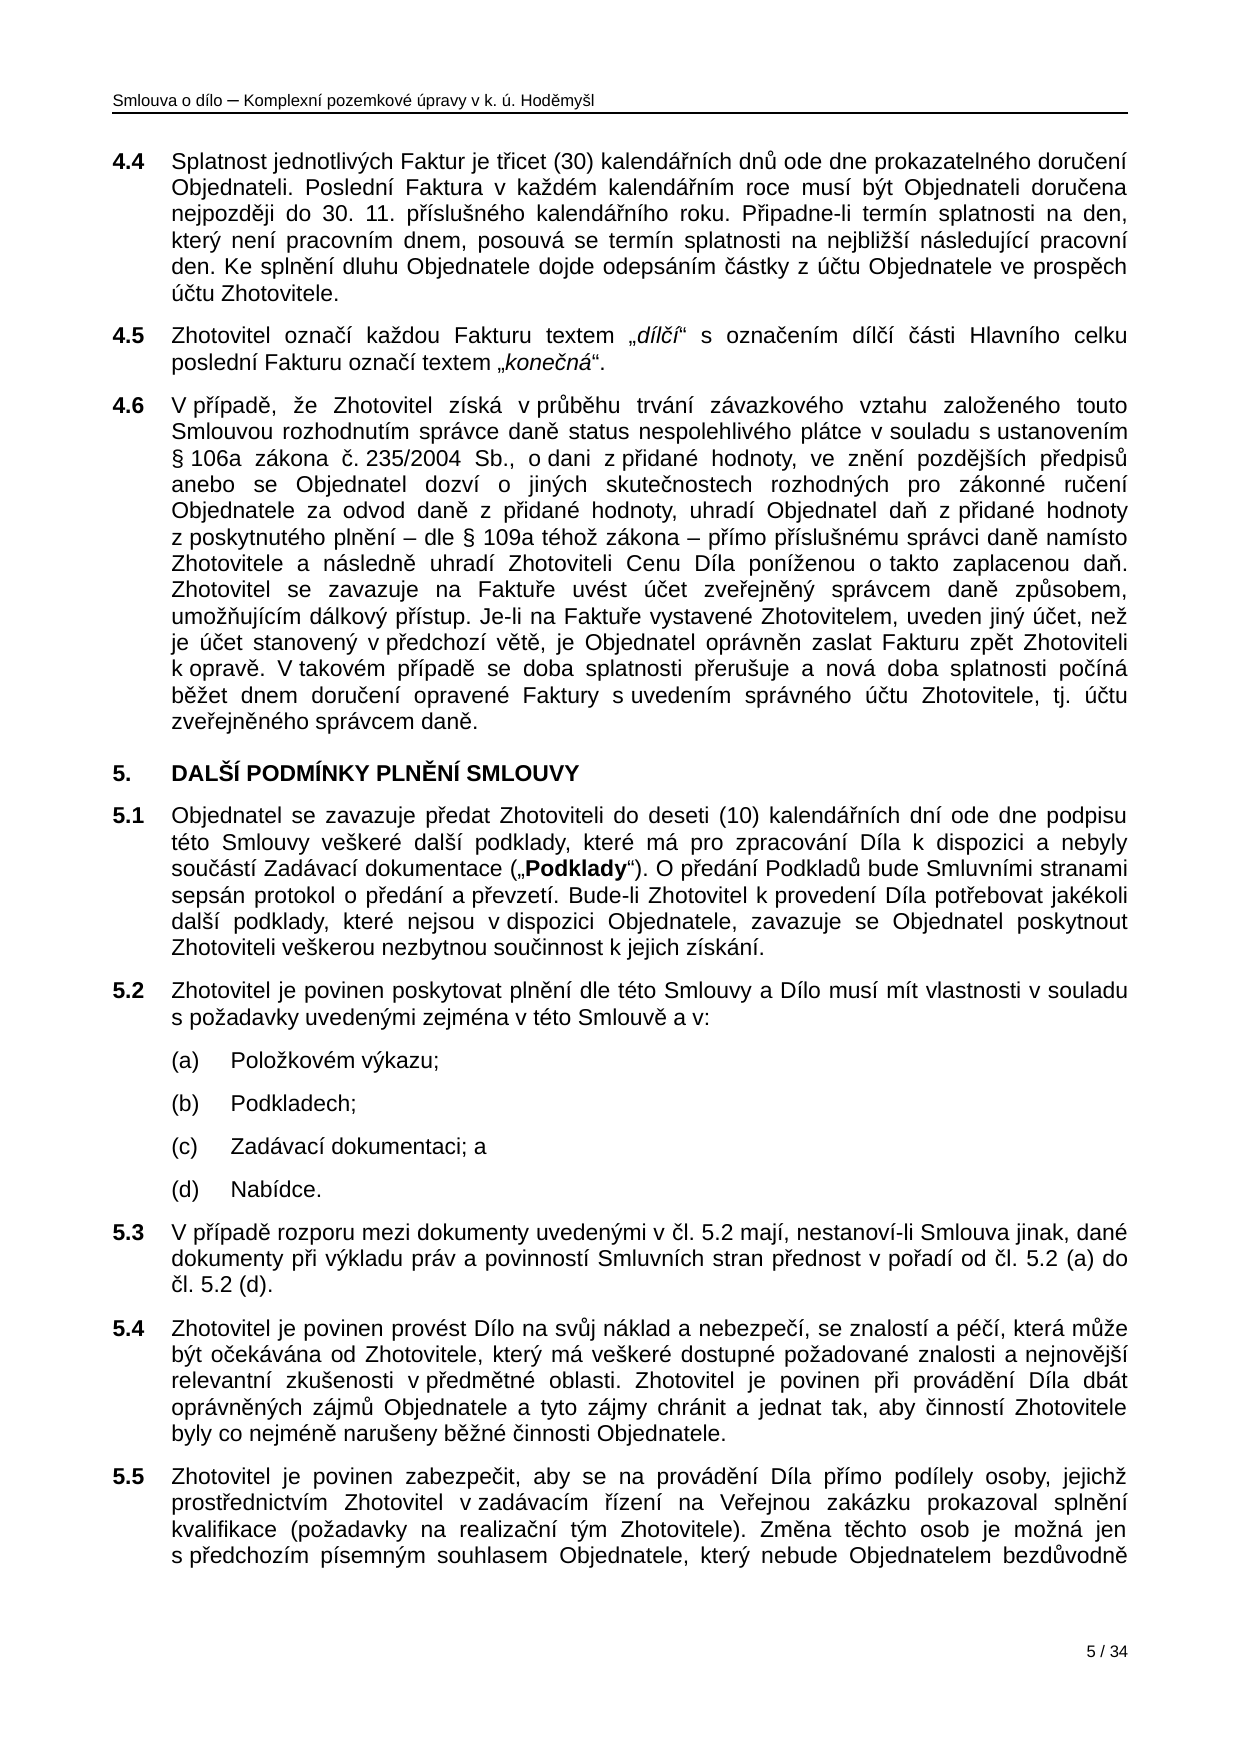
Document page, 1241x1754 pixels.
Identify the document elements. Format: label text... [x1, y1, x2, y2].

list Zadávací dokumentaci; a [171, 1133, 1128, 1159]
text Splatnost jednotlivých Faktur je třicet (30) kalendářních dnů ode dne prokazatelného doručení Objednateli. Poslední Faktura v každém kalendářním roce musí být Objednateli doručena nejpozději do 30. 11. příslušného kalendářního roku. Připadne-li termín splatnosti na den, který není pracovním dnem, posouvá se termín splatnosti na nejbližší následující pracovní den. Ke splnění dluhu Objednatele dojde odepsáním částky z účtu Objednatele ve prospěch účtu Zhotovitele. [112, 148, 1128, 306]
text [112, 1463, 1128, 1568]
text V případě, že Zhotovitel získá v průběhu trvání závazkového vztahu založeného touto Smlouvou rozhodnutím správce daně status nespolehlivého plátce v souladu s ustanovením § 106a zákona č. 235/2004 Sb., o dani z přidané hodnoty, ve znění pozdějších předpisů anebo se Objednatel dozví o jiných skutečnostech rozhodných pro zákonné ručení Objednatele za odvod daně z přidané hodnoty, uhradí Objednatel daň z přidané hodnoty z poskytnutého plnění – dle § 109a téhož zákona – přímo příslušnému správci daně namísto Zhotovitele a následně uhradí Zhotoviteli Cenu Díla poníženou o takto zaplacenou daň. Zhotovitel se zavazuje na Faktuře uvést účet zveřejněný správcem daně způsobem, umožňujícím dálkový přístup. Je-li na Faktuře vystavené Zhotovitelem, uveden jiný účet, než je účet stanovený v předchozí větě, je Objednatel oprávněn zaslat Fakturu zpět Zhotoviteli k opravě. V takovém případě se doba splatnosti přerušuje a nová doba splatnosti počíná běžet dnem doručení opravené Faktury s uvedením správného účtu Zhotovitele, tj. účtu zveřejněného správcem daně. [112, 392, 1128, 734]
list Nabídce. [171, 1176, 1128, 1202]
list Podkladech; [171, 1090, 1128, 1116]
text Objednatel se zavazuje předat Zhotoviteli do deseti (10) kalendářních dní ode dne podpisu této Smlouvy veškeré další podklady, které má pro zpracování Díla k dispozici a nebyly součástí Zadávací dokumentace („Podklady“). O předání Podkladů bude Smluvními stranami sepsán protokol o předání a převzetí. Bude-li Zhotovitel k provedení Díla potřebovat jakékoli další podklady, které nejsou v dispozici Objednatele, zavazuje se Objednatel poskytnout Zhotoviteli veškerou nezbytnou součinnost k jejich získání. [112, 802, 1128, 961]
list Položkovém výkazu; [171, 1047, 1128, 1073]
text Zhotovitel označí každou Fakturu textem „dílčí“ s označením dílčí části Hlavního celku poslední Fakturu označí textem „konečná“. [112, 322, 1128, 375]
text V případě rozporu mezi dokumenty uvedenými v čl. 5.2 mají, nestanoví-li Smlouva jinak, dané dokumenty při výkladu práv a povinností Smluvních stran přednost v pořadí od čl. 5.2 (a) do čl. 5.2 (d). [112, 1219, 1128, 1298]
text Zhotovitel je povinen provést Dílo na svůj náklad a nebezpečí, se znalostí a péčí, která může být očekávána od Zhotovitele, který má veškeré dostupné požadované znalosti a nejnovější relevantní zkušenosti v předmětné oblasti. Zhotovitel je povinen při provádění Díla dbát oprávněných zájmů Objednatele a tyto zájmy chránit a jednat tak, aby činností Zhotovitele byly co nejméně narušeny běžné činnosti Objednatele. [112, 1314, 1128, 1446]
text Zhotovitel je povinen poskytovat plnění dle této Smlouvy a Dílo musí mít vlastnosti v souladu s požadavky uvedenými zejména v této Smlouvě a v: [112, 977, 1128, 1030]
text Další podmínky Plnění smlouvy [112, 759, 1128, 786]
